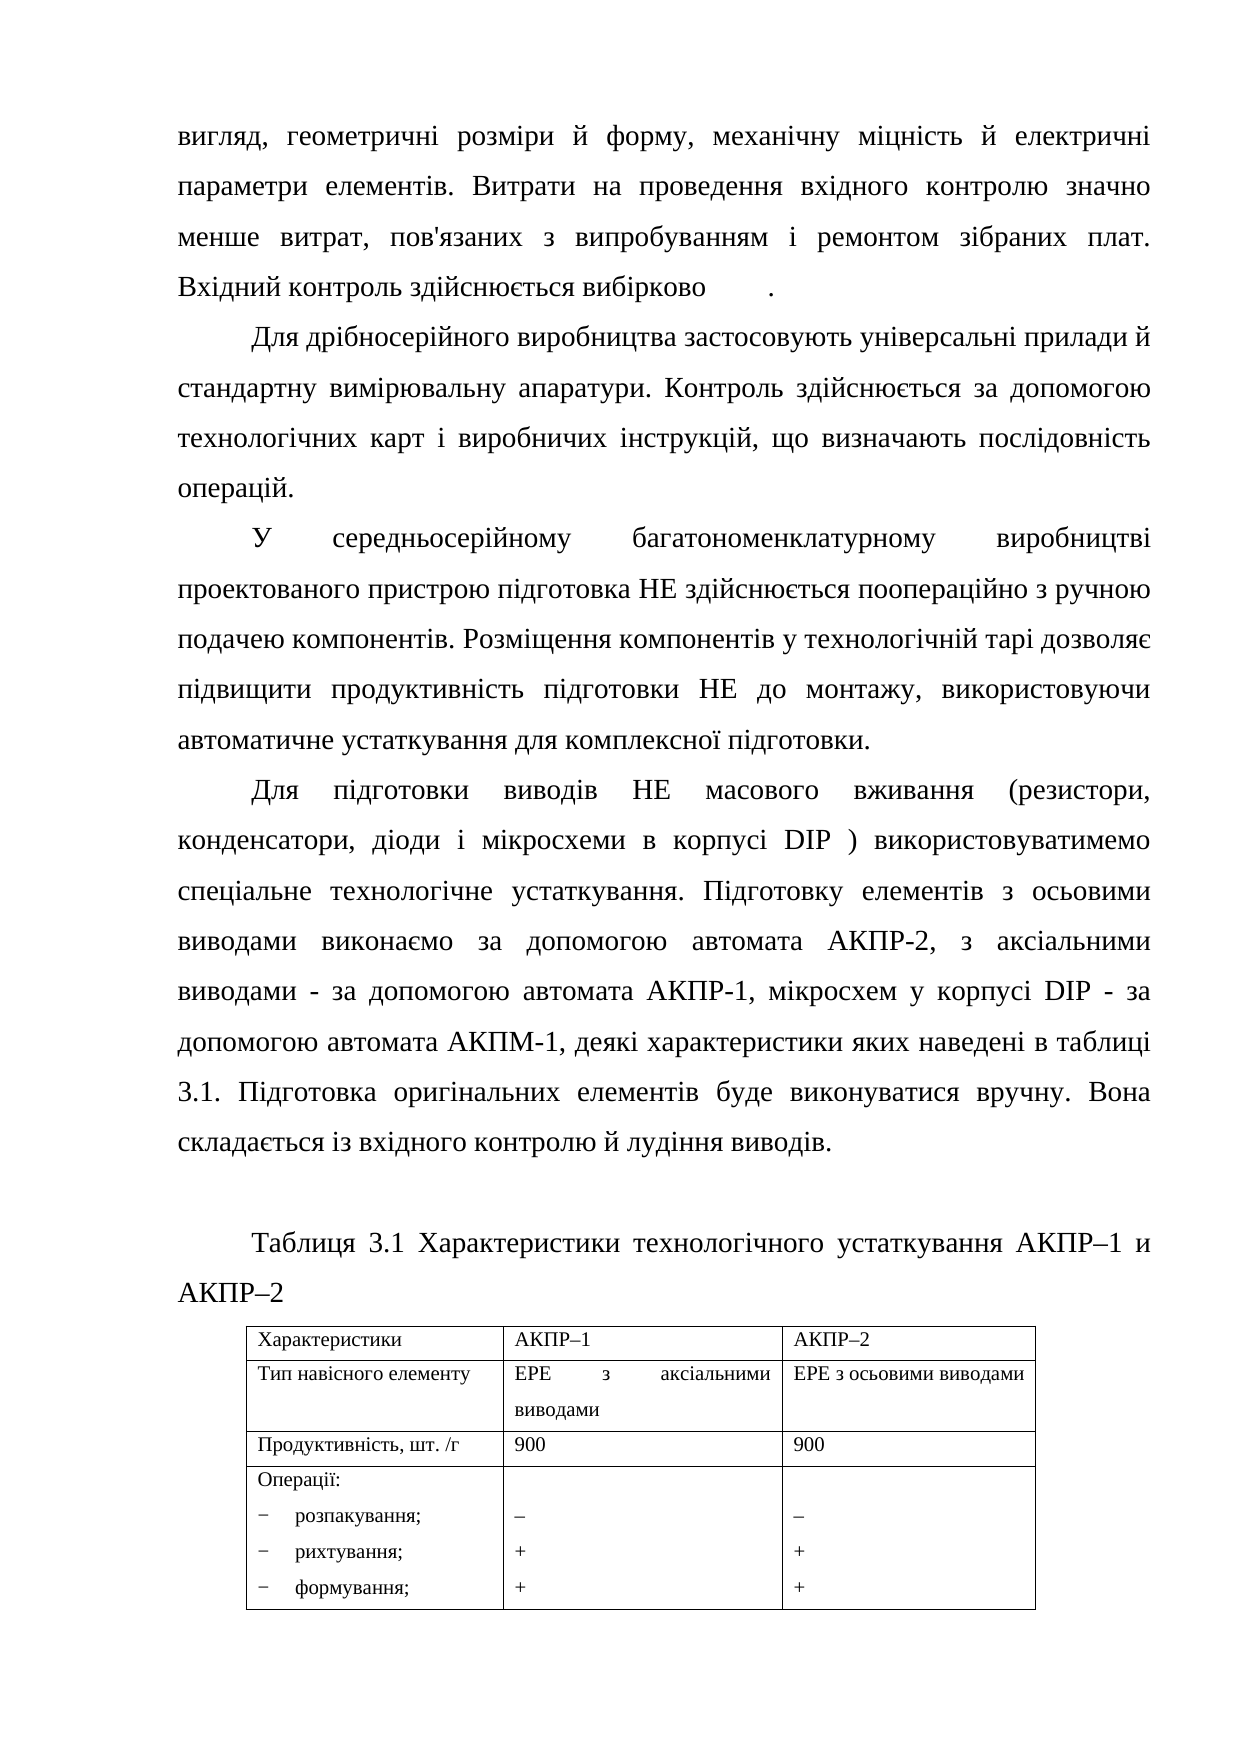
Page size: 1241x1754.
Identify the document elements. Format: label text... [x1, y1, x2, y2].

table_cell Продуктивність, шт. /г [247, 1432, 503, 1466]
text Для дрібносерійного виробництва застосовують універсальні прилади й стандартну вимірювальну апаратури. Контроль здійснюється за допомогою технологічних карт і виробничих інструкцій, що визначають послідовність операцій. [177, 319, 1152, 504]
text Таблиця 3.1 Характеристики технологічного устаткування АКПР–1 и АКПР–2 [177, 1225, 1152, 1309]
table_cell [247, 1467, 503, 1608]
table_cell ЕРЕ з аксіальними виводами [504, 1361, 782, 1431]
table_cell – + + + + – [504, 1467, 782, 1608]
table_cell ЕРЕ з осьовими виводами [783, 1361, 1035, 1431]
text У середньосерійному багатономенклатурному виробництві проектованого пристрою підготовка НЕ здійснюється поопераційно з ручною подачею компонентів. Розміщення компонентів у технологічній тарі дозволяє підвищити продуктивність підготовки НЕ до монтажу, використовуючи автоматичне устаткування для комплексної підготовки. [177, 521, 1152, 755]
table_header АКПР–1 [504, 1327, 782, 1360]
table_header АКПР–2 [783, 1327, 1035, 1360]
table_cell 900 [504, 1432, 782, 1466]
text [177, 118, 1152, 303]
table_cell – + + + + – [783, 1467, 1035, 1608]
table_cell 900 [783, 1432, 1035, 1466]
table_cell Тип навісного елементу [247, 1361, 503, 1431]
table_header Характеристики [247, 1327, 503, 1360]
text Для підготовки виводів НЕ масового вживання (резистори, конденсатори, діоди і мікросхеми в корпусі DIP ) використовуватимемо спеціальне технологічне устаткування. Підготовку елементів з осьовими виводами виконаємо за допомогою автомата АКПР-2, з аксіальними виводами - за допомогою автомата АКПР-1, мікросхем у корпусі DIP - за допомогою автомата АКПМ-1, деякі характеристики яких наведені в таблиці 3.1. Підготовка оригінальних елементів буде виконуватися вручну. Вона складається із вхідного контролю й лудіння виводів. [177, 772, 1152, 1158]
